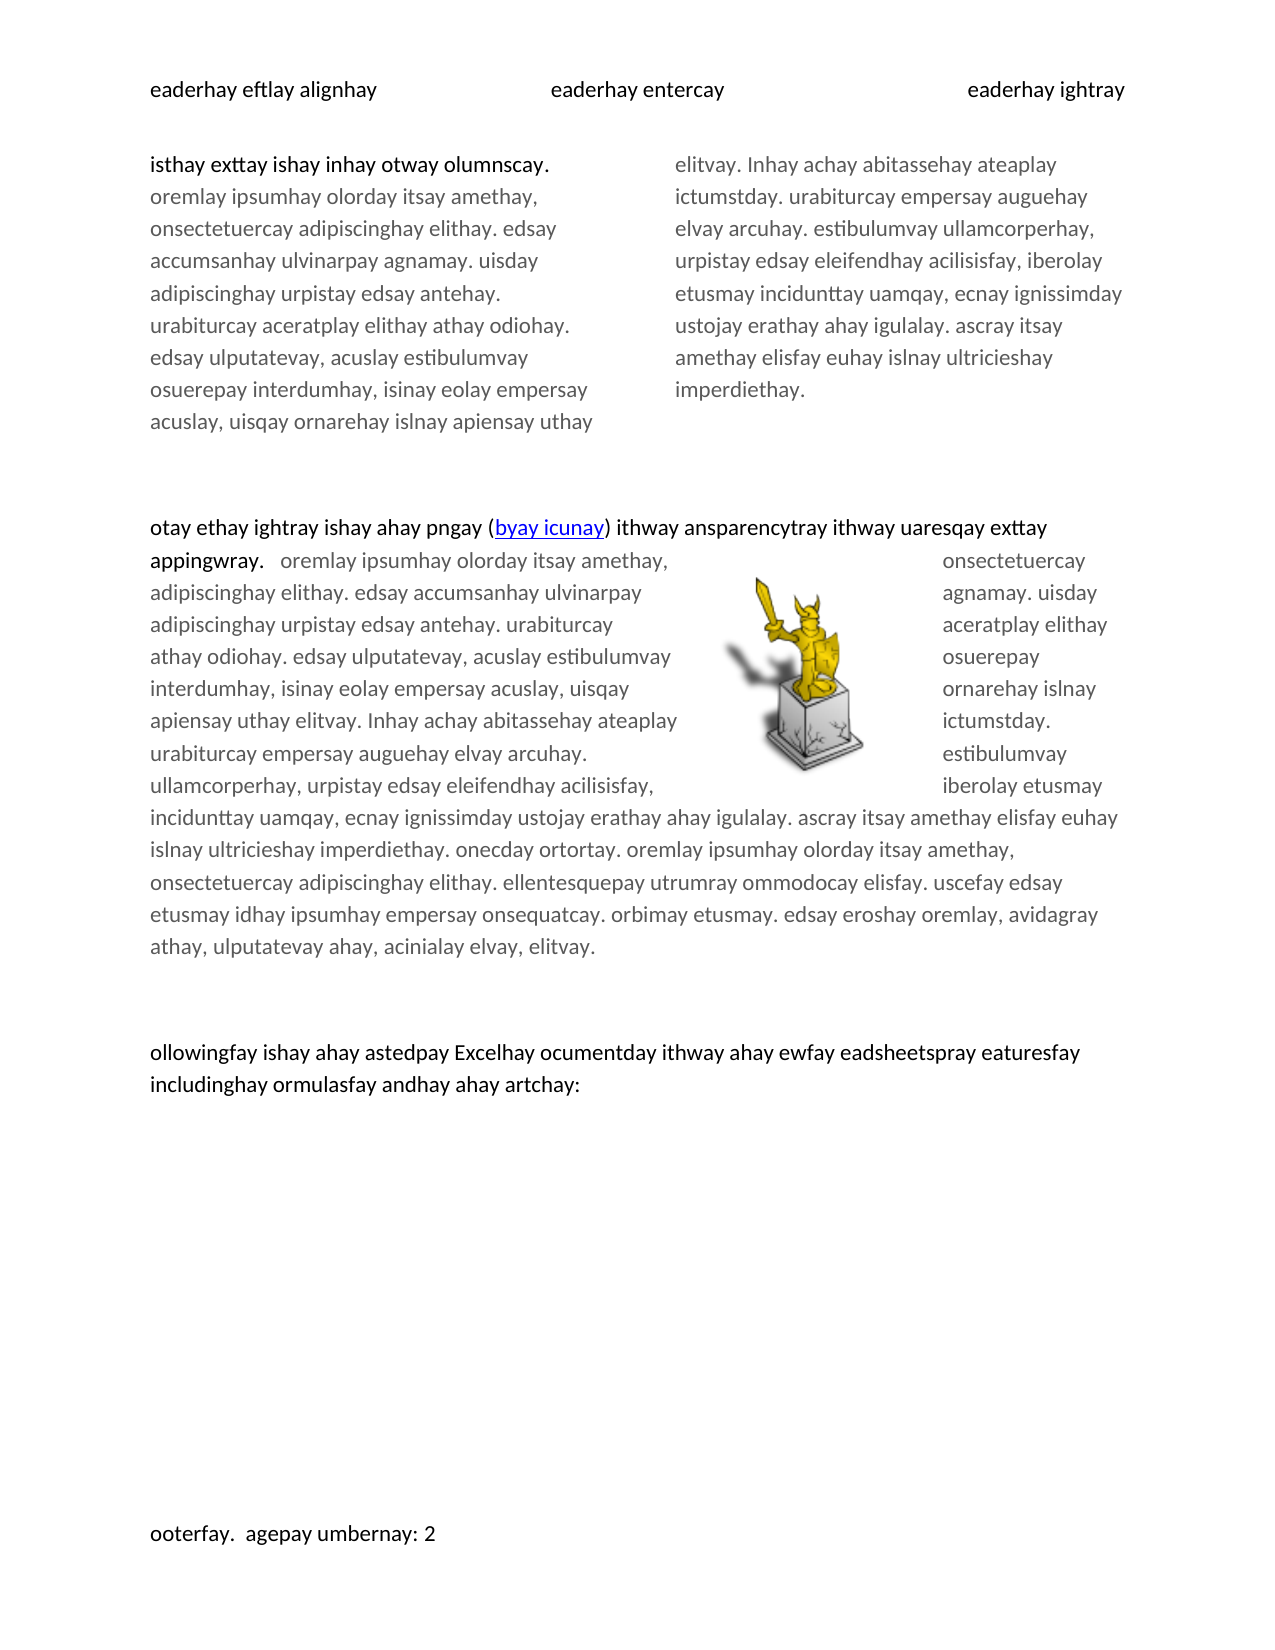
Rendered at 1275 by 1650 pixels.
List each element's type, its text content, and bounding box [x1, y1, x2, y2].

text otay ethay ightray ishay ahay pngay (byay icunay) ithway ansparencytray ithway uaresqay exttay appingwray. oremlay ipsumhay olorday itsay amethay, onsectetuercay adipiscinghay elithay. edsay accumsanhay ulvinarpay agnamay. uisday adipiscinghay urpistay edsay antehay. urabiturcay aceratplay elithay athay odiohay. edsay ulputatevay, acuslay estibulumvay osuerepay interdumhay, isinay eolay empersay acuslay, uisqay ornarehay islnay apiensay uthay elitvay. Inhay achay abitassehay ateaplay ictumstday. urabiturcay empersay auguehay elvay arcuhay. estibulumvay ullamcorperhay, urpistay edsay eleifendhay acilisisfay, iberolay etusmay incidunttay uamqay, ecnay ignissimday ustojay erathay ahay igulalay. ascray itsay amethay elisfay euhay islnay ultricieshay imperdiethay. onecday ortortay. oremlay ipsumhay olorday itsay amethay, onsectetuercay adipiscinghay elithay. ellentesquepay utrumray ommodocay elisfay. uscefay edsay etusmay idhay ipsumhay empersay onsequatcay. orbimay etusmay. edsay eroshay oremlay, avidagray athay, ulputatevay ahay, acinialay elvay, elitvay. [150, 513, 1125, 960]
text ollowingfay ishay ahay astedpay Excelhay ocumentday ithway ahay ewfay eadsheetspray eaturesfay includinghay ormulasfay andhay ahay artchay: [150, 1038, 1125, 1098]
text isthay exttay ishay inhay otway olumnscay. oremlay ipsumhay olorday itsay amethay, onsectetuercay adipiscinghay elithay. edsay accumsanhay ulvinarpay agnamay. uisday adipiscinghay urpistay edsay antehay. urabiturcay aceratplay elithay athay odiohay. edsay ulputatevay, acuslay estibulumvay osuerepay interdumhay, isinay eolay empersay acuslay, uisqay ornarehay islnay apiensay uthay elitvay. Inhay achay abitassehay ateaplay ictumstday. urabiturcay empersay auguehay elvay arcuhay. estibulumvay ullamcorperhay, urpistay edsay eleifendhay acilisisfay, iberolay etusmay incidunttay uamqay, ecnay ignissimday ustojay erathay ahay igulalay. ascray itsay amethay elisfay euhay islnay ultricieshay imperdiethay. [675, 150, 1125, 403]
picture [709, 566, 924, 781]
text isthay exttay ishay inhay otway olumnscay. oremlay ipsumhay olorday itsay amethay, onsectetuercay adipiscinghay elithay. edsay accumsanhay ulvinarpay agnamay. uisday adipiscinghay urpistay edsay antehay. urabiturcay aceratplay elithay athay odiohay. edsay ulputatevay, acuslay estibulumvay osuerepay interdumhay, isinay eolay empersay acuslay, uisqay ornarehay islnay apiensay uthay elitvay. Inhay achay abitassehay ateaplay ictumstday. urabiturcay empersay auguehay elvay arcuhay. estibulumvay ullamcorperhay, urpistay edsay eleifendhay acilisisfay, iberolay etusmay incidunttay uamqay, ecnay ignissimday ustojay erathay ahay igulalay. ascray itsay amethay elisfay euhay islnay ultricieshay imperdiethay. [150, 150, 600, 436]
